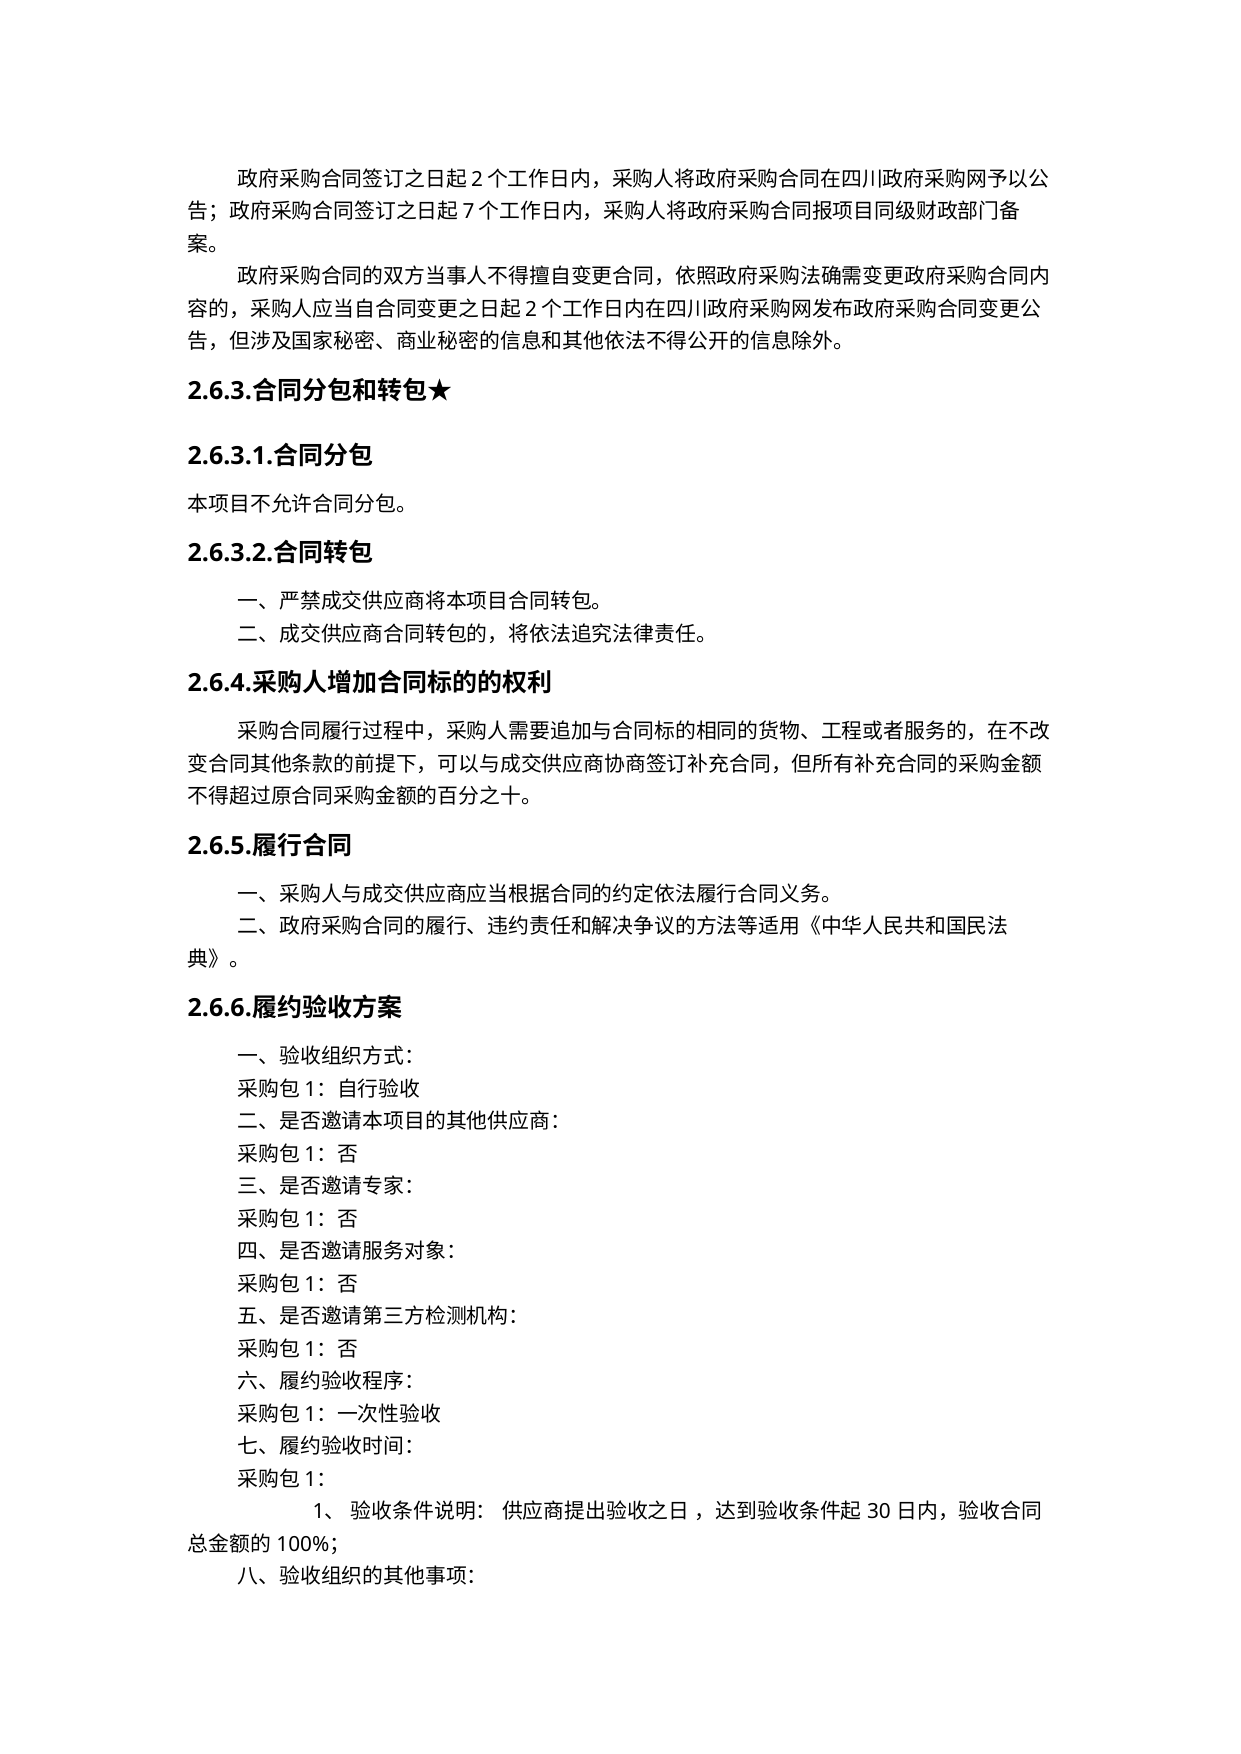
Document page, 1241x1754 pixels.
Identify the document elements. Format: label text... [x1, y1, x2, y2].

text 六、履约验收程序： [187, 1364, 1053, 1397]
text 一、验收组织方式： [187, 1039, 1053, 1072]
text 2.6.6.履约验收方案 [187, 974, 1053, 1039]
text 四、是否邀请服务对象： [187, 1234, 1053, 1267]
text 2.6.5.履行合同 [187, 812, 1053, 877]
text 采购包1：否 [187, 1332, 1053, 1364]
text 七、履约验收时间： [187, 1429, 1053, 1462]
text 政府采购合同签订之日起2个工作日内，采购人将政府采购合同在四川政府采购网予以公告；政府采购合同签订之日起7个工作日内，采购人将政府采购合同报项目同级财政部门备案。 [187, 162, 1053, 259]
text 二、是否邀请本项目的其他供应商： [187, 1104, 1053, 1137]
text 三、是否邀请专家： [187, 1169, 1053, 1202]
text 五、是否邀请第三方检测机构： [187, 1299, 1053, 1332]
text 1、 验收条件说明： 供应商提出验收之日 ，达到验收条件起 30 日内，验收合同总金额的 100%； [187, 1494, 1053, 1559]
text 2.6.3.合同分包和转包★ [187, 357, 1053, 422]
text 八、验收组织的其他事项： [187, 1559, 1053, 1592]
text 采购合同履行过程中，采购人需要追加与合同标的相同的货物、工程或者服务的，在不改变合同其他条款的前提下，可以与成交供应商协商签订补充合同，但所有补充合同的采购金额不得超过原合同采购金额的百分之十。 [187, 714, 1053, 812]
text 2.6.4.采购人增加合同标的的权利 [187, 649, 1053, 714]
text 采购包1： [187, 1462, 1053, 1494]
text 一、采购人与成交供应商应当根据合同的约定依法履行合同义务。 [187, 877, 1053, 909]
text 一、严禁成交供应商将本项目合同转包。 [187, 584, 1053, 617]
text 2.6.3.2.合同转包 [187, 519, 1053, 584]
text 政府采购合同的双方当事人不得擅自变更合同，依照政府采购法确需变更政府采购合同内容的，采购人应当自合同变更之日起2个工作日内在四川政府采购网发布政府采购合同变更公告，但涉及国家秘密、商业秘密的信息和其他依法不得公开的信息除外。 [187, 259, 1053, 357]
text 二、政府采购合同的履行、违约责任和解决争议的方法等适用《中华人民共和国民法典》。 [187, 909, 1053, 974]
text 2.6.3.1.合同分包 [187, 422, 1053, 487]
text 本项目不允许合同分包。 [187, 487, 1053, 519]
text 采购包1：一次性验收 [187, 1397, 1053, 1429]
text 采购包1：否 [187, 1202, 1053, 1234]
text 采购包1：否 [187, 1137, 1053, 1169]
text 采购包1：自行验收 [187, 1072, 1053, 1104]
text 二、成交供应商合同转包的，将依法追究法律责任。 [187, 617, 1053, 649]
text 采购包1：否 [187, 1267, 1053, 1299]
